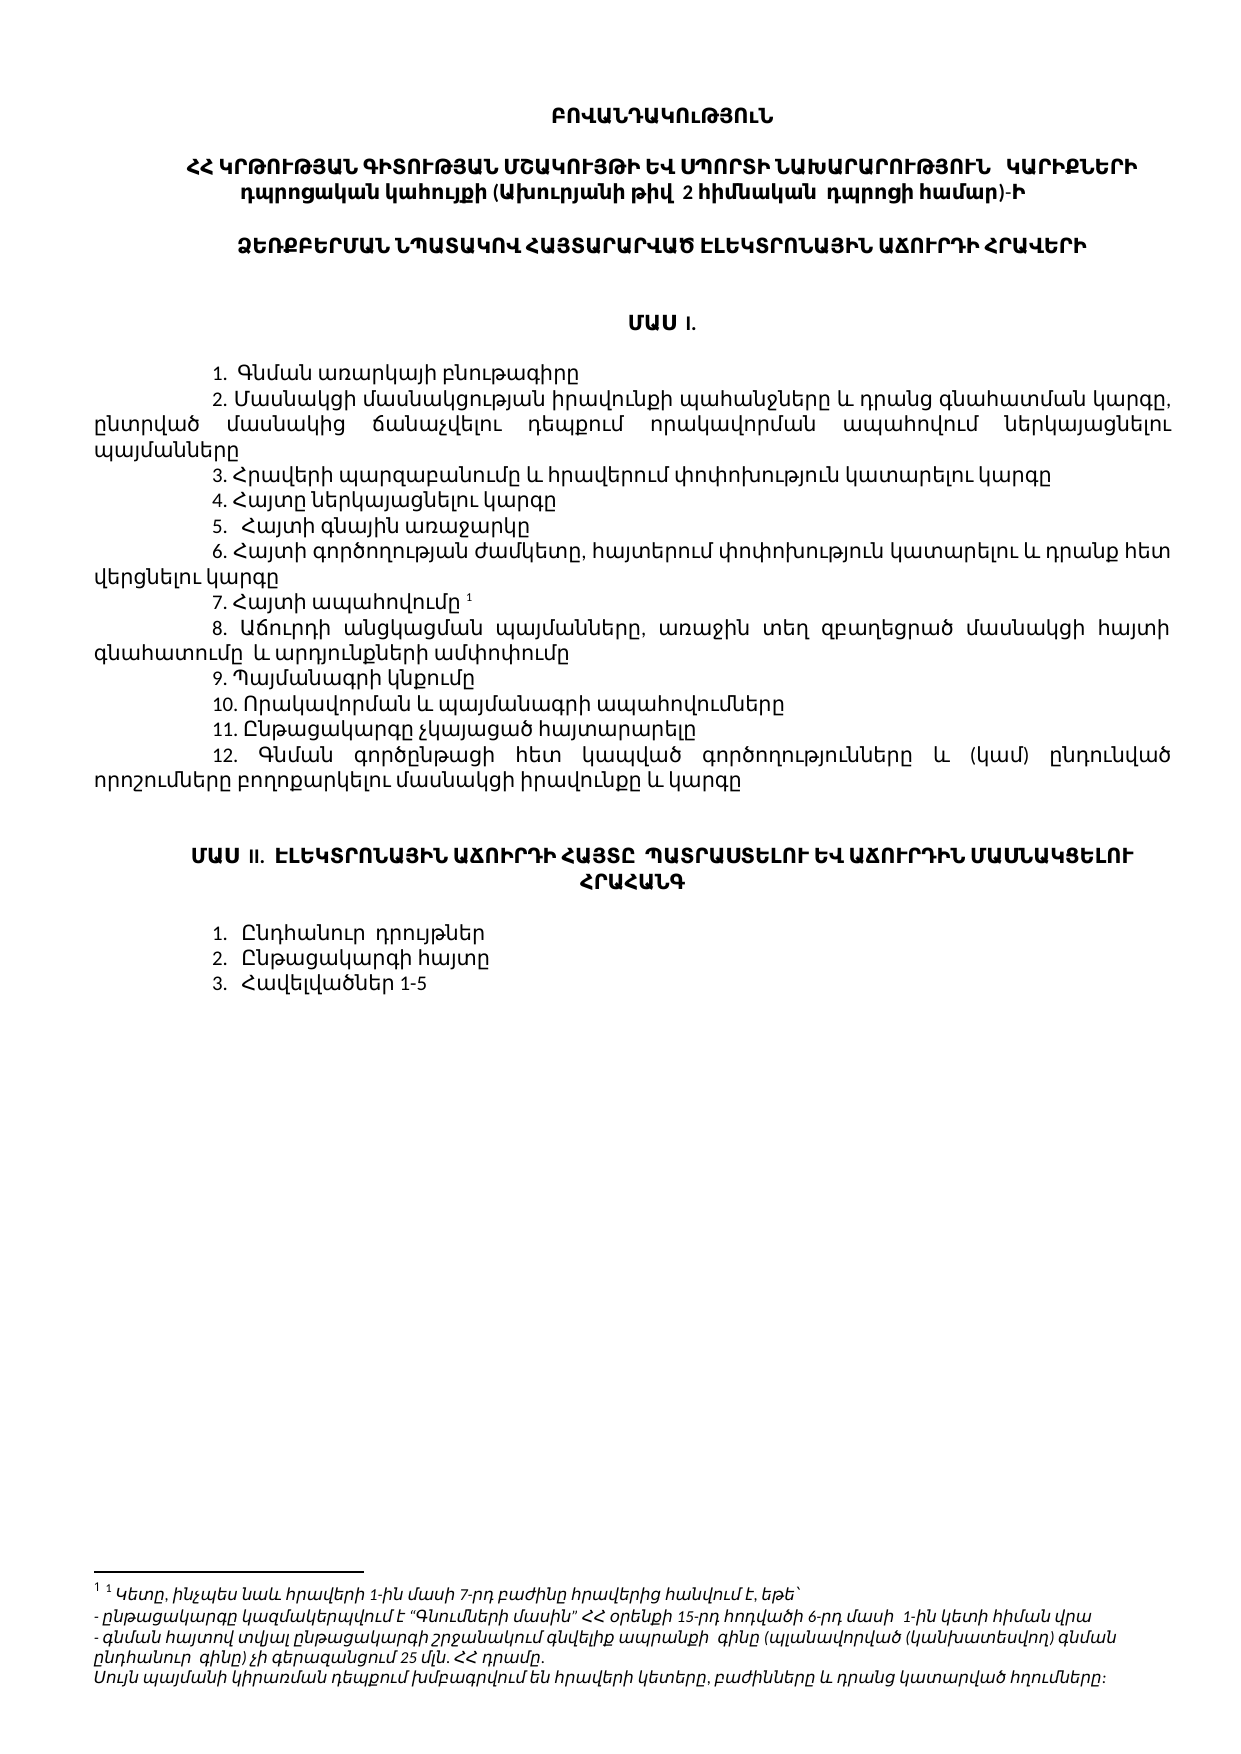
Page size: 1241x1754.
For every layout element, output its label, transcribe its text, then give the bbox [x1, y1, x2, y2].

text 4. Հայտը ներկայացնելու կարգը [94, 488, 1171, 513]
text 5. Հայտի գնային առաջարկը [94, 513, 1171, 538]
text ՀՀ ԿՐԹՈՒԹՅԱՆ ԳԻՏՈՒԹՅԱՆ ՄՇԱԿՈՒՅԹԻ ԵՎ ՍՊՈՐՏԻ ՆԱԽԱՐԱՐՈՒԹՅՈՒՆ ԿԱՐԻՔՆԵՐԻ դպրոցական կահույքի (Ախուրյանի թիվ 2 հիմնական դպրոցի համար)-Ի [94, 154, 1171, 205]
text 1. Ընդհանուր դրույթներ [94, 920, 1171, 945]
text 8. Աճուրդի անցկացման պայմանները, առաջին տեղ զբաղեցրած մասնակցի հայտի գնահատումը և արդյունքների ամփոփումը [94, 615, 1171, 666]
text 3. Հրավերի պարզաբանումը և հրավերում փոփոխություն կատարելու կարգը [94, 462, 1171, 488]
text 2. Մասնակցի մասնակցության իրավունքի պահանջները և դրանց գնահատման կարգը, ընտրված մասնակից ճանաչվելու դեպքում որակավորման ապահովում ներկայացնելու պայմանները [94, 386, 1171, 462]
text 2. Ընթացակարգի հայտը [94, 945, 1171, 971]
text ՄԱՍ I. [94, 310, 1171, 335]
text ՄԱՍ II. ԷԼԵԿՏՐՈՆԱՅԻՆ ԱՃՈԻՐԴԻ ՀԱՅՏԸ ՊԱՏՐԱՍՏԵԼՈՒ ԵՎ ԱՃՈՒՐԴԻՆ ՄԱՍՆԱԿՑԵԼՈՒ ՀՐԱՀԱՆԳ [94, 843, 1171, 894]
text 6. Հայտի գործողության ժամկետը, հայտերում փոփոխություն կատարելու և դրանք հետ վերցնելու կարգը [94, 538, 1171, 589]
text ՁԵՌՔԲԵՐՄԱՆ ՆՊԱՏԱԿՈՎ ՀԱՅՏԱՐԱՐՎԱԾ ԷԼԵԿՏՐՈՆԱՅԻՆ ԱՃՈՒՐԴԻ ՀՐԱՎԵՐԻ [94, 233, 1171, 259]
text 10. Որակավորման և պայմանագրի ապահովումները [94, 691, 1171, 716]
text 12. Գնման գործընթացի հետ կապված գործողությունները և (կամ) ընդունված որոշումները բողոքարկելու մասնակցի իրավունքը և կարգը [94, 742, 1171, 793]
text 3. Հավելվածներ 1-5 [94, 971, 1171, 996]
text ԲՈՎԱՆԴԱԿՈւԹՅՈւՆ [94, 103, 1171, 128]
text 1. Գնման առարկայի բնութագիրը [94, 361, 1171, 386]
text 7. Հայտի ապահովումը 1 [94, 589, 1171, 615]
text 9. Պայմանագրի կնքումը [94, 666, 1171, 691]
text 11. Ընթացակարգը չկայացած հայտարարելը [94, 716, 1171, 742]
